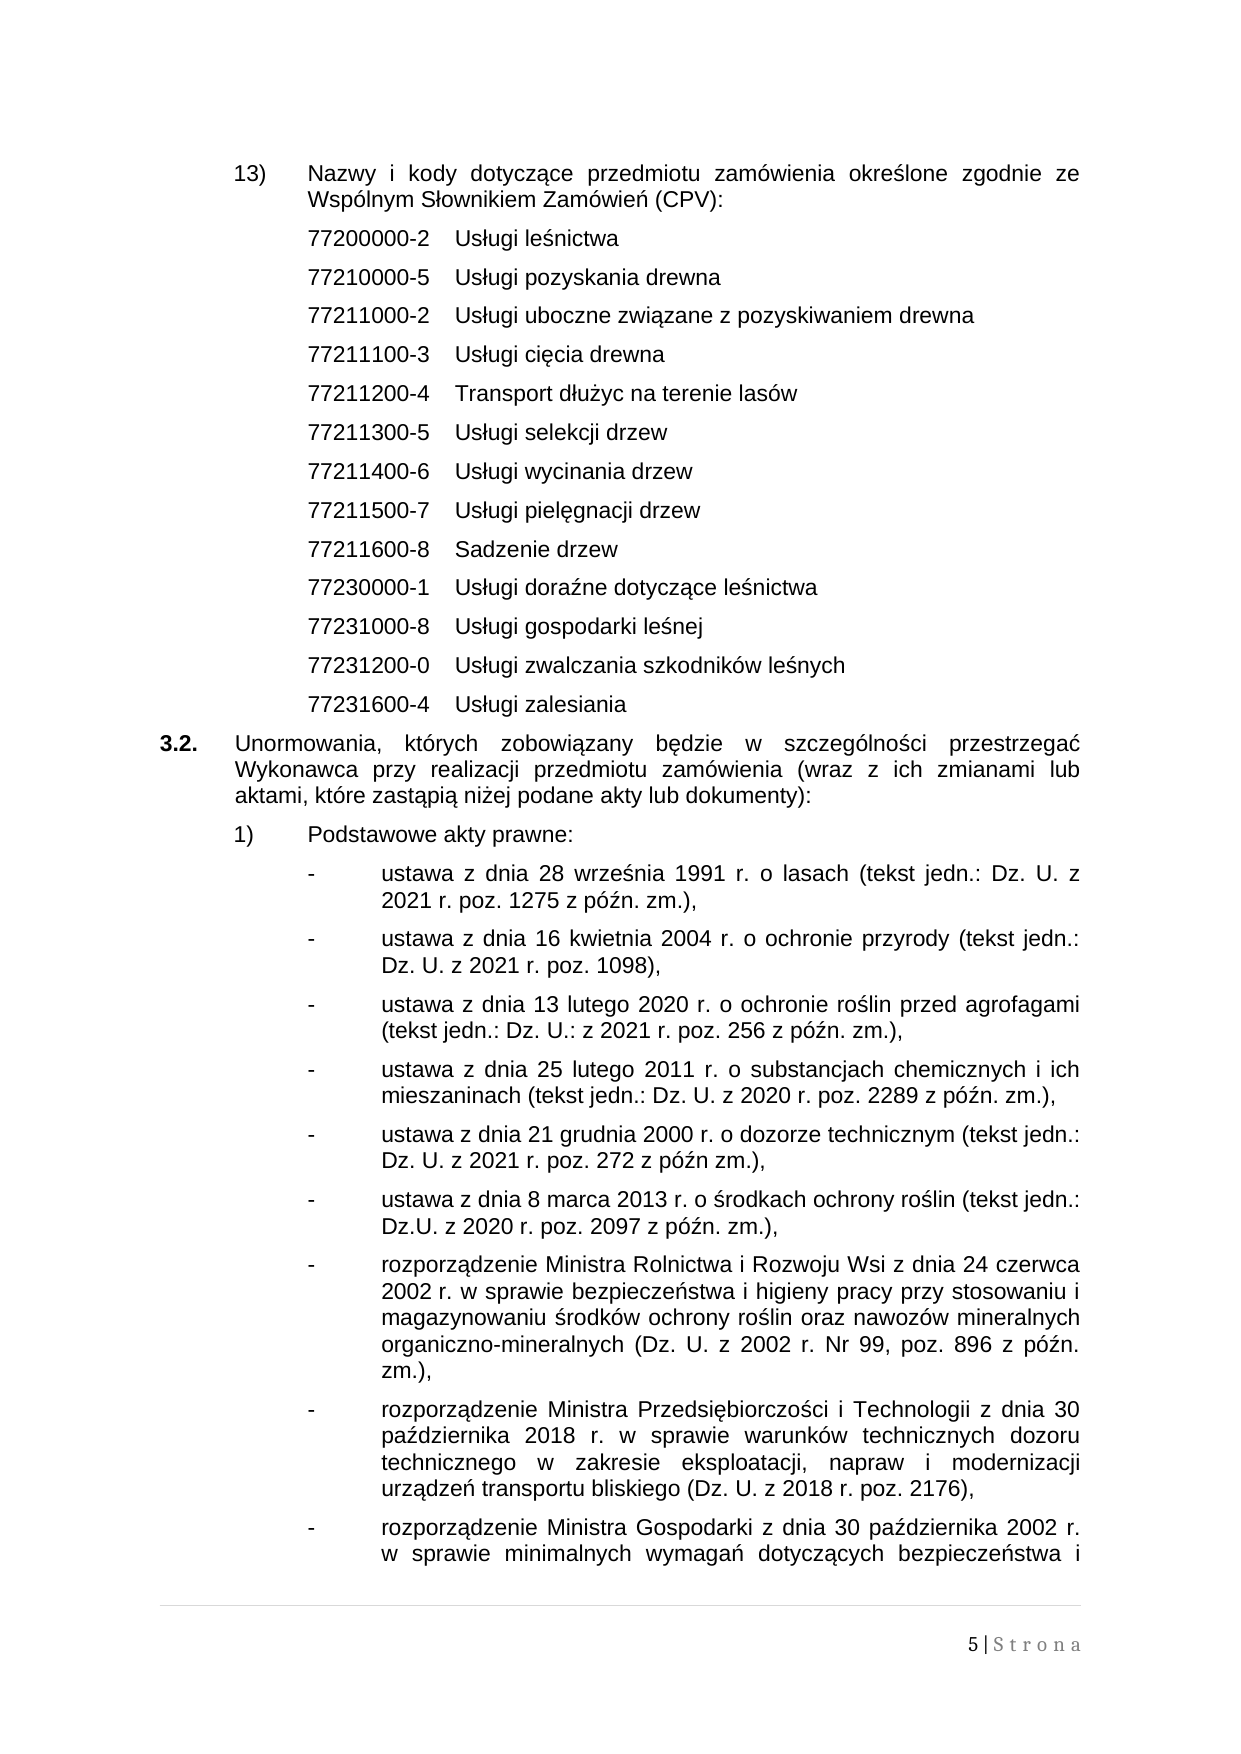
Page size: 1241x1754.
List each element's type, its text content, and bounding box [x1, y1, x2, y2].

text 77211100-3 Usługi cięcia drewna [307, 341, 1081, 368]
text 77231600-4 Usługi zalesiania [307, 691, 1081, 717]
text - rozporządzenie Ministra Przedsiębiorczości i Technologii z dnia 30 października 2018 r. w sprawie warunków technicznych dozoru technicznego w zakresie eksploatacji, napraw i modernizacji urządzeń transportu bliskiego (Dz. U. z 2018 r. poz. 2176), [307, 1396, 1081, 1501]
text 77211600-8 Sadzenie drzew [307, 536, 1081, 562]
text - ustawa z dnia 25 lutego 2011 r. o substancjach chemicznych i ich mieszaninach (tekst jedn.: Dz. U. z 2020 r. poz. 2289 z późn. zm.), [307, 1056, 1081, 1108]
text - ustawa z dnia 8 marca 2013 r. o środkach ochrony roślin (tekst jedn.: Dz.U. z 2020 r. poz. 2097 z późn. zm.), [307, 1186, 1081, 1239]
text 77211200-4 Transport dłużyc na terenie lasów [307, 380, 1081, 406]
list Unormowania, których zobowiązany będzie w szczególności przestrzegać Wykonawca przy realizacji przedmiotu zamówienia (wraz z ich zmianami lub aktami, które zastąpią niżej podane akty lub dokumenty): [159, 730, 1081, 809]
text 77211400-6 Usługi wycinania drzew [307, 458, 1081, 484]
text - ustawa z dnia 21 grudnia 2000 r. o dozorze technicznym (tekst jedn.: Dz. U. z 2021 r. poz. 272 z późn zm.), [307, 1121, 1081, 1174]
text 1) Podstawowe akty prawne: [233, 821, 1081, 848]
text 77211000-2 Usługi uboczne związane z pozyskiwaniem drewna [307, 302, 1081, 329]
text - ustawa z dnia 28 września 1991 r. o lasach (tekst jedn.: Dz. U. z 2021 r. poz. 1275 z późn. zm.), [307, 860, 1081, 913]
text 77200000-2 Usługi leśnictwa [307, 225, 1081, 251]
text 77231000-8 Usługi gospodarki leśnej [307, 613, 1081, 639]
text 77211500-7 Usługi pielęgnacji drzew [307, 497, 1081, 523]
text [307, 1514, 1081, 1566]
text 77211300-5 Usługi selekcji drzew [307, 419, 1081, 445]
text - ustawa z dnia 13 lutego 2020 r. o ochronie roślin przed agrofagami (tekst jedn.: Dz. U.: z 2021 r. poz. 256 z późn. zm.), [307, 991, 1081, 1043]
text 77230000-1 Usługi doraźne dotyczące leśnictwa [307, 574, 1081, 601]
text 13) Nazwy i kody dotyczące przedmiotu zamówienia określone zgodnie ze Wspólnym Słownikiem Zamówień (CPV): [233, 159, 1081, 212]
text - rozporządzenie Ministra Rolnictwa i Rozwoju Wsi z dnia 24 czerwca 2002 r. w sprawie bezpieczeństwa i higieny pracy przy stosowaniu i magazynowaniu środków ochrony roślin oraz nawozów mineralnych organiczno-mineralnych (Dz. U. z 2002 r. Nr 99, poz. 896 z późn. zm.), [307, 1251, 1081, 1383]
text 77210000-5 Usługi pozyskania drewna [307, 263, 1081, 290]
text - ustawa z dnia 16 kwietnia 2004 r. o ochronie przyrody (tekst jedn.: Dz. U. z 2021 r. poz. 1098), [307, 925, 1081, 978]
text 77231200-0 Usługi zwalczania szkodników leśnych [307, 652, 1081, 678]
